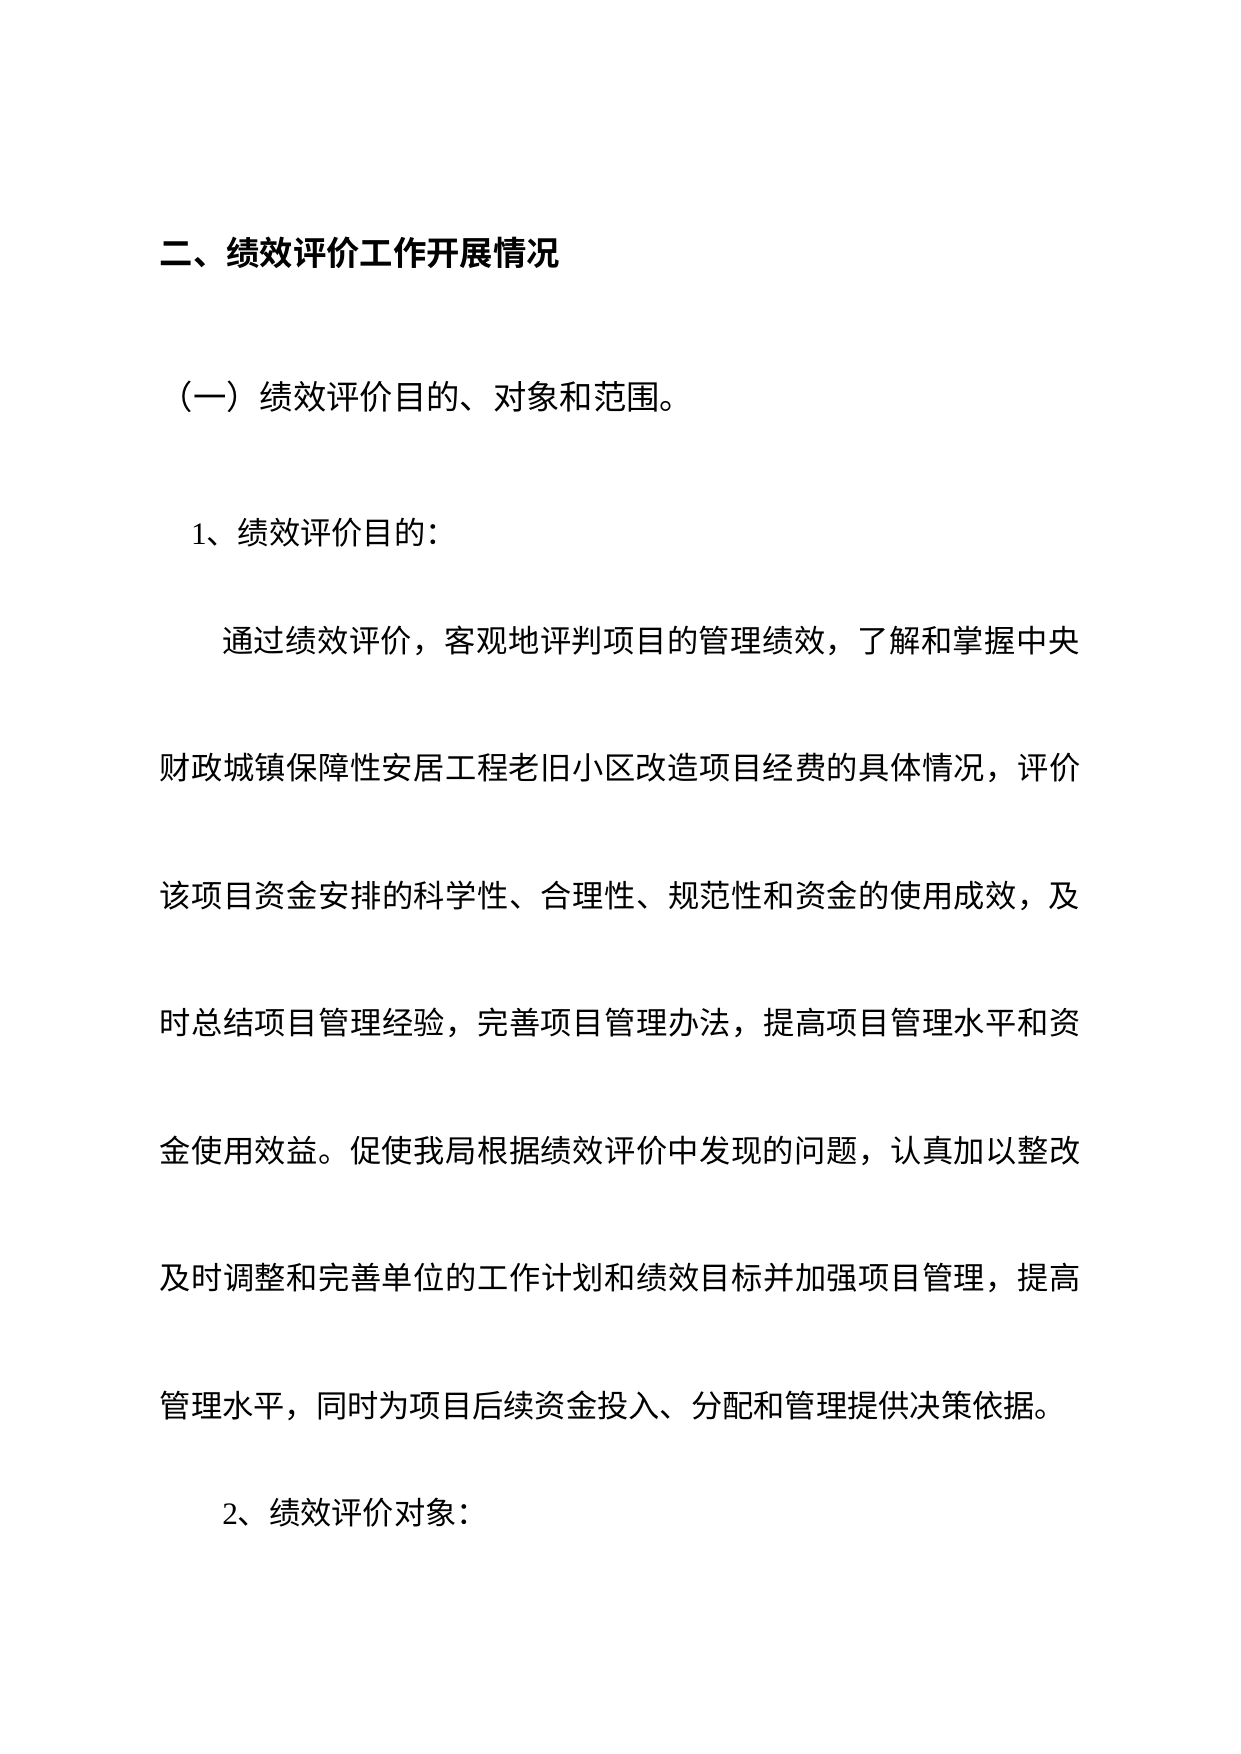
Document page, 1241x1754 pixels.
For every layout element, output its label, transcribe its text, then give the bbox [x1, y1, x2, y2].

subtitle （一）绩效评价目的、对象和范围。 [159, 352, 1081, 437]
text 通过绩效评价，客观地评判项目的管理绩效，了解和掌握中央财政城镇保障性安居工程老旧小区改造项目经费的具体情况，评价该项目资金安排的科学性、合理性、规范性和资金的使用成效，及时总结项目管理经验，完善项目管理办法，提高项目管理水平和资金使用效益。促使我局根据绩效评价中发现的问题，认真加以整改，及时调整和完善单位的工作计划和绩效目标并加强项目管理，提高管理水平，同时为项目后续资金投入、分配和管理提供决策依据。 [159, 596, 1081, 1446]
subtitle 二、绩效评价工作开展情况 [159, 209, 1081, 294]
text 1、绩效评价目的： [159, 488, 1081, 573]
text 2、绩效评价对象： [159, 1468, 1081, 1553]
